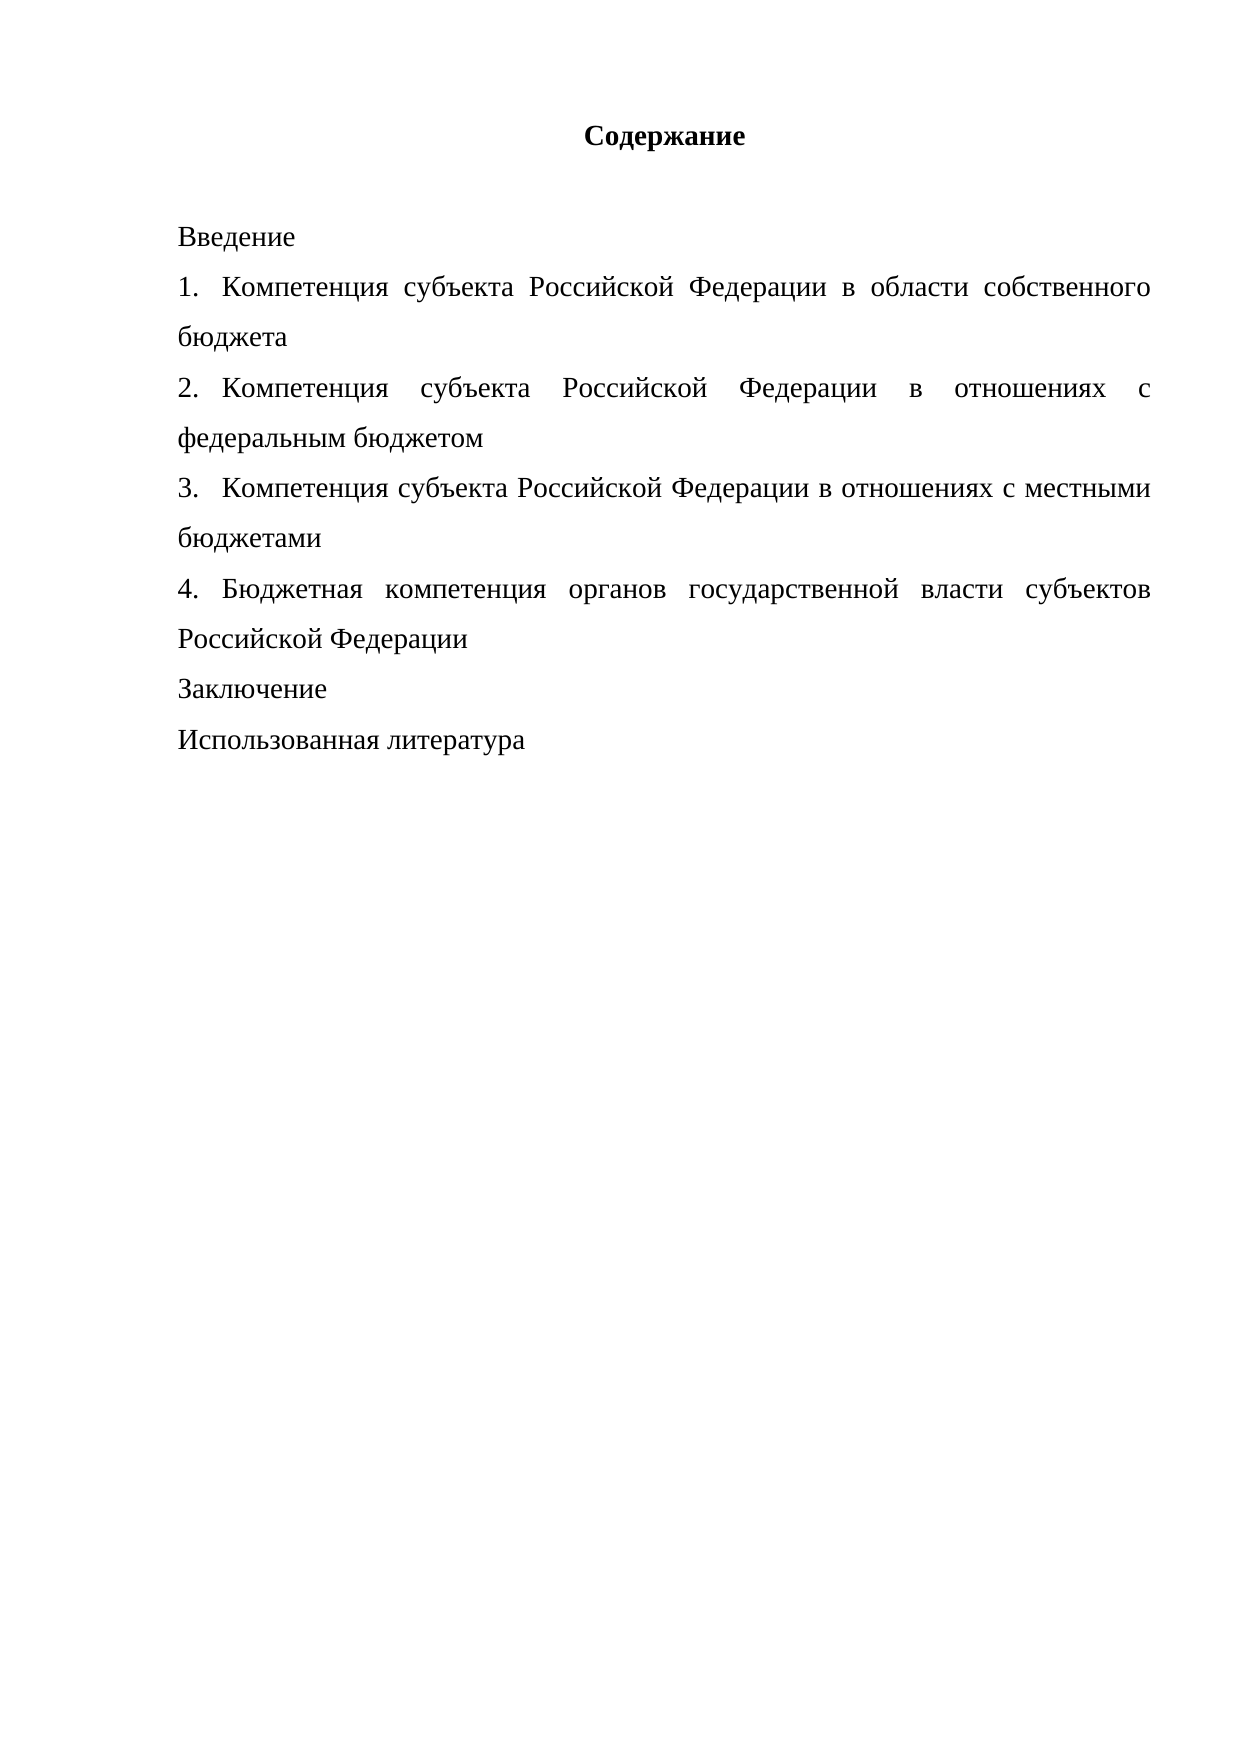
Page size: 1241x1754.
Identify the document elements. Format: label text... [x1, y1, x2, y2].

list Компетенция субъекта Российской Федерации в отношениях с местными бюджетами [177, 470, 1152, 554]
list Заключение [177, 672, 1152, 705]
list Компетенция субъекта Российской Федерации в области собственного бюджета [177, 269, 1152, 353]
text Содержание [177, 118, 1152, 152]
list Использованная литература [177, 722, 1152, 755]
list Бюджетная компетенция органов государственной власти субъектов Российской Федерации [177, 571, 1152, 655]
list Введение [177, 219, 1152, 252]
list Компетенция субъекта Российской Федерации в отношениях с федеральным бюджетом [177, 370, 1152, 453]
